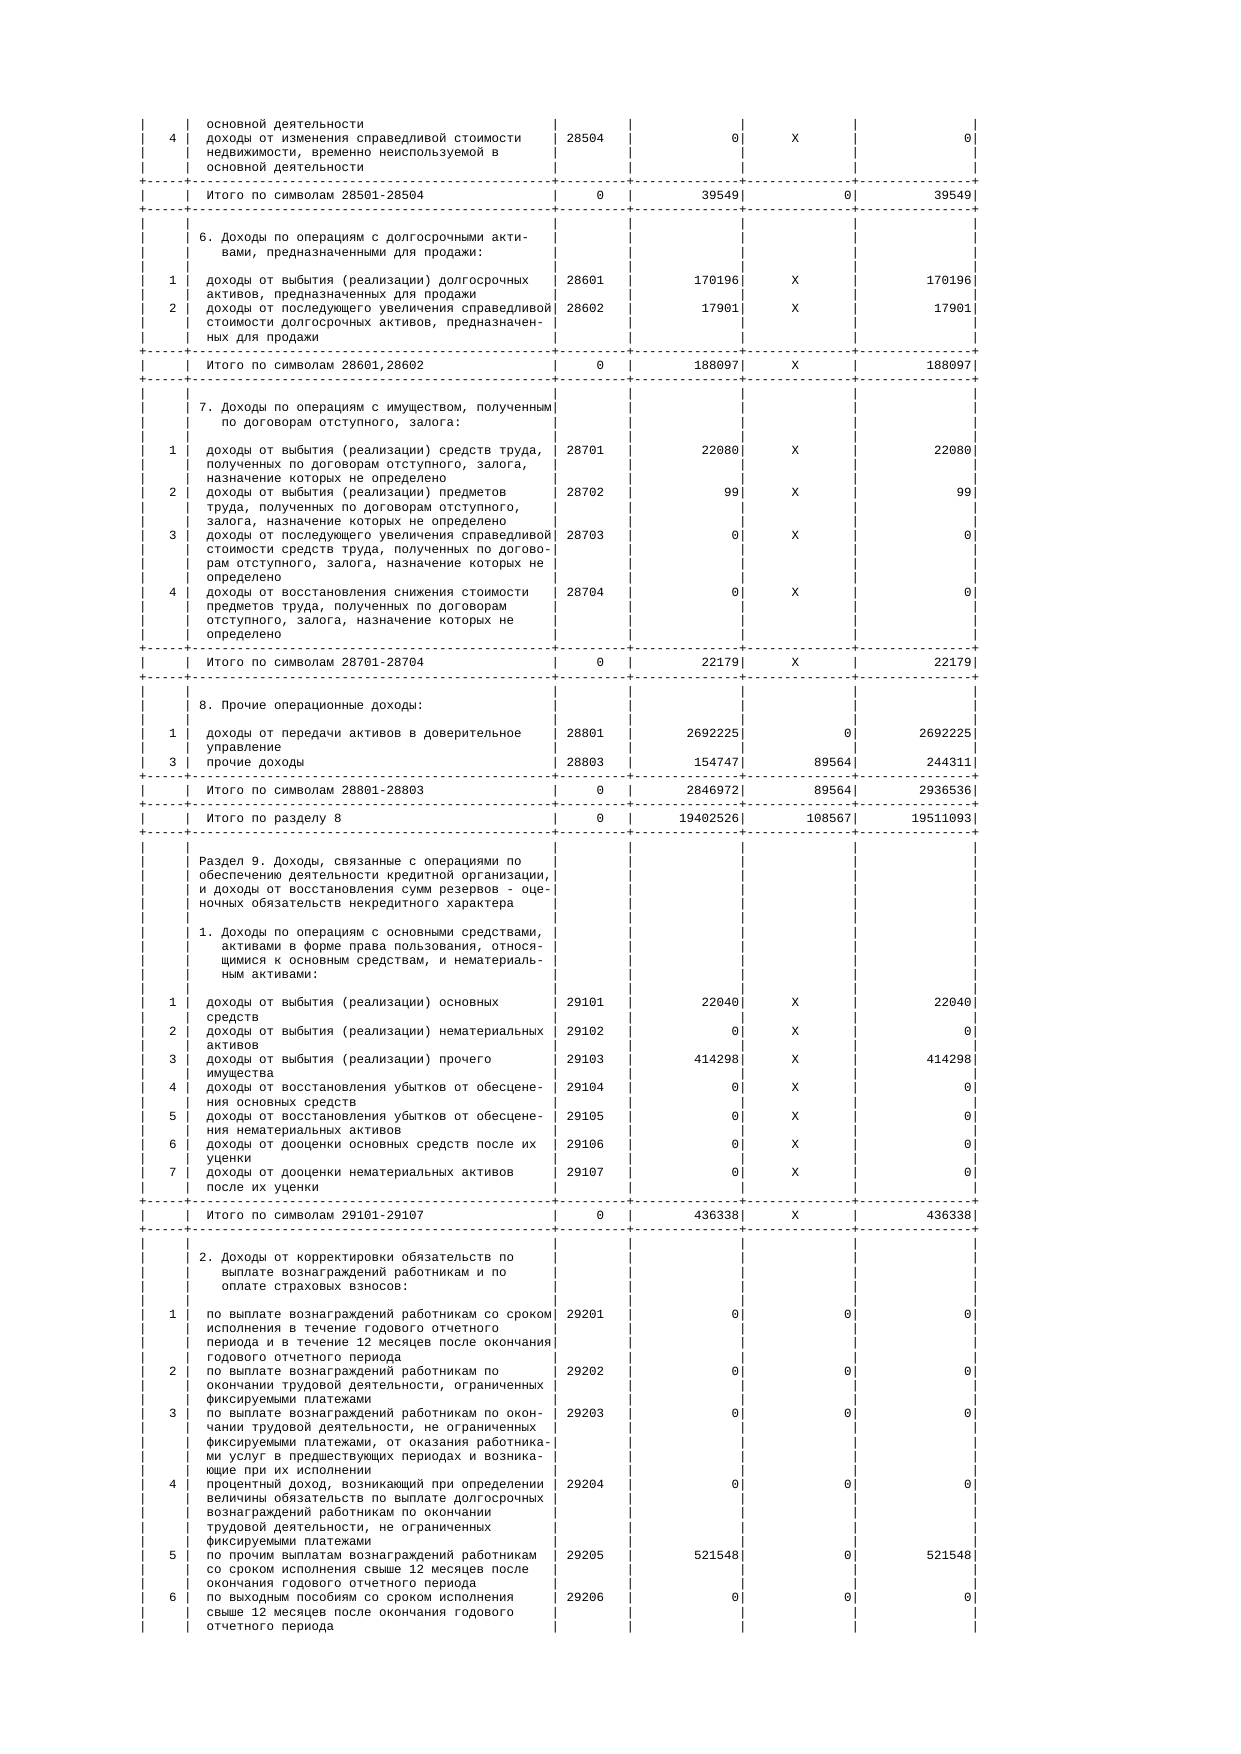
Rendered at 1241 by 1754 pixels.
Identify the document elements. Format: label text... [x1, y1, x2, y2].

text | 3 | доходы от выбытия (реализации) прочего | 29103 | 414298| Х | 414298| [139, 1053, 1101, 1067]
text | 1 | доходы от выбытия (реализации) основных | 29101 | 22040| Х | 22040| [139, 996, 1101, 1011]
text | | стоимости долгосрочных активов, предназначен- | | | | | [139, 316, 1101, 331]
text | 2 | по выплате вознаграждений работникам по | 29202 | 0| 0| 0| [139, 1365, 1101, 1379]
text | | 8. Прочие операционные доходы: | | | | | [139, 699, 1101, 713]
text | 3 | по выплате вознаграждений работникам по окон- | 29203 | 0| 0| 0| [139, 1407, 1101, 1421]
text | | исполнения в течение годового отчетного | | | | | [139, 1322, 1101, 1336]
text | | | | | | | [139, 1294, 1101, 1308]
text | | | | | | | [139, 387, 1101, 401]
text | | чании трудовой деятельности, не ограниченных | | | | | [139, 1421, 1101, 1436]
text | | и доходы от восстановления сумм резервов - оце-| | | | | [139, 883, 1101, 897]
text | | со сроком исполнения свыше 12 месяцев после | | | | | [139, 1563, 1101, 1577]
text +-----+------------------------------------------------+---------+--------------+--------------+---------------+ [139, 175, 1101, 189]
text | 1 | доходы от выбытия (реализации) средств труда, | 28701 | 22080| Х | 22080| [139, 444, 1101, 458]
text | | Итого по символам 29101-29107 | 0 | 436338| Х | 436338| [139, 1209, 1101, 1223]
text +-----+------------------------------------------------+---------+--------------+--------------+---------------+ [139, 203, 1101, 217]
text | 5 | доходы от восстановления убытков от обесцене- | 29105 | 0| Х | 0| [139, 1110, 1101, 1124]
text | | определено | | | | | [139, 571, 1101, 586]
text +-----+------------------------------------------------+---------+--------------+--------------+---------------+ [139, 373, 1101, 387]
text +-----+------------------------------------------------+---------+--------------+--------------+---------------+ [139, 770, 1101, 784]
text | | определено | | | | | [139, 628, 1101, 642]
text | 5 | по прочим выплатам вознаграждений работникам | 29205 | 521548| 0| 521548| [139, 1549, 1101, 1563]
text | | ния нематериальных активов | | | | | [139, 1124, 1101, 1138]
text | | уценки | | | | | [139, 1152, 1101, 1166]
text | | выплате вознаграждений работникам и по | | | | | [139, 1266, 1101, 1280]
text | | средств | | | | | [139, 1011, 1101, 1025]
text | 1 | доходы от выбытия (реализации) долгосрочных | 28601 | 170196| Х | 170196| [139, 274, 1101, 288]
text | | стоимости средств труда, полученных по догово-| | | | | [139, 543, 1101, 557]
text | | ных для продажи | | | | | [139, 331, 1101, 345]
text | | окончания годового отчетного периода | | | | | [139, 1577, 1101, 1591]
text | | отступного, залога, назначение которых не | | | | | [139, 614, 1101, 628]
text | | периода и в течение 12 месяцев после окончания| | | | | [139, 1336, 1101, 1351]
text | | | | | | | [139, 1237, 1101, 1251]
text | | трудовой деятельности, не ограниченных | | | | | [139, 1521, 1101, 1535]
text | 4 | доходы от восстановления убытков от обесцене- | 29104 | 0| Х | 0| [139, 1081, 1101, 1096]
text | | ющие при их исполнении | | | | | [139, 1464, 1101, 1478]
text | | недвижимости, временно неиспользуемой в | | | | | [139, 146, 1101, 161]
text | | полученных по договорам отступного, залога, | | | | | [139, 458, 1101, 472]
text | | основной деятельности | | | | | [139, 161, 1101, 175]
text | | Раздел 9. Доходы, связанные с операциями по | | | | | [139, 855, 1101, 869]
text | | годового отчетного периода | | | | | [139, 1351, 1101, 1365]
text | | Итого по символам 28501-28504 | 0 | 39549| 0| 39549| [139, 189, 1101, 203]
text | | ным активами: | | | | | [139, 968, 1101, 982]
text | | | | | | | [139, 982, 1101, 996]
text +-----+------------------------------------------------+---------+--------------+--------------+---------------+ [139, 1223, 1101, 1237]
text | | величины обязательств по выплате долгосрочных | | | | | [139, 1492, 1101, 1506]
text | 1 | доходы от передачи активов в доверительное | 28801 | 2692225| 0| 2692225| [139, 727, 1101, 741]
text | | вами, предназначенными для продажи: | | | | | [139, 246, 1101, 260]
text | | предметов труда, полученных по договорам | | | | | [139, 600, 1101, 614]
text | | по договорам отступного, залога: | | | | | [139, 416, 1101, 430]
text +-----+------------------------------------------------+---------+--------------+--------------+---------------+ [139, 798, 1101, 812]
text | | рам отступного, залога, назначение которых не | | | | | [139, 557, 1101, 571]
text | | | | | | | [139, 685, 1101, 699]
text | 4 | процентный доход, возникающий при определении | 29204 | 0| 0| 0| [139, 1478, 1101, 1492]
text | 3 | прочие доходы | 28803 | 154747| 89564| 244311| [139, 756, 1101, 770]
text +-----+------------------------------------------------+---------+--------------+--------------+---------------+ [139, 1195, 1101, 1209]
text | | ния основных средств | | | | | [139, 1096, 1101, 1110]
text | | 7. Доходы по операциям с имуществом, полученным| | | | | [139, 401, 1101, 416]
text | 2 | доходы от последующего увеличения справедливой| 28602 | 17901| Х | 17901| [139, 302, 1101, 316]
text | | 1. Доходы по операциям с основными средствами, | | | | | [139, 926, 1101, 940]
text | | фиксируемыми платежами, от оказания работника-| | | | | [139, 1436, 1101, 1450]
text | 2 | доходы от выбытия (реализации) предметов | 28702 | 99| Х | 99| [139, 486, 1101, 501]
text | | фиксируемыми платежами | | | | | [139, 1535, 1101, 1549]
text | | Итого по символам 28801-28803 | 0 | 2846972| 89564| 2936536| [139, 784, 1101, 798]
text | | 6. Доходы по операциям с долгосрочными акти- | | | | | [139, 231, 1101, 246]
text +-----+------------------------------------------------+---------+--------------+--------------+---------------+ [139, 671, 1101, 685]
text | | назначение которых не определено | | | | | [139, 472, 1101, 486]
text | | | | | | | [139, 911, 1101, 926]
text | | щимися к основным средствам, и нематериаль- | | | | | [139, 954, 1101, 968]
text | | отчетного периода | | | | | [139, 1620, 1101, 1634]
text | | имущества | | | | | [139, 1067, 1101, 1081]
text | | | | | | | [139, 430, 1101, 444]
text | | фиксируемыми платежами | | | | | [139, 1393, 1101, 1407]
text | 2 | доходы от выбытия (реализации) нематериальных | 29102 | 0| Х | 0| [139, 1025, 1101, 1039]
text +-----+------------------------------------------------+---------+--------------+--------------+---------------+ [139, 642, 1101, 656]
text | | Итого по символам 28701-28704 | 0 | 22179| Х | 22179| [139, 656, 1101, 671]
text | | оплате страховых взносов: | | | | | [139, 1280, 1101, 1294]
text | | активов, предназначенных для продажи | | | | | [139, 288, 1101, 302]
text | 4 | доходы от восстановления снижения стоимости | 28704 | 0| Х | 0| [139, 586, 1101, 600]
text | | обеспечению деятельности кредитной организации,| | | | | [139, 869, 1101, 883]
text | 6 | по выходным пособиям со сроком исполнения | 29206 | 0| 0| 0| [139, 1591, 1101, 1606]
text | | активов | | | | | [139, 1039, 1101, 1053]
text | 4 | доходы от изменения справедливой стоимости | 28504 | 0| Х | 0| [139, 132, 1101, 146]
text | | вознаграждений работникам по окончании | | | | | [139, 1506, 1101, 1521]
text | | | | | | | [139, 841, 1101, 855]
text | | окончании трудовой деятельности, ограниченных | | | | | [139, 1379, 1101, 1393]
text +-----+------------------------------------------------+---------+--------------+--------------+---------------+ [139, 345, 1101, 359]
text | 3 | доходы от последующего увеличения справедливой| 28703 | 0| Х | 0| [139, 529, 1101, 543]
text +-----+------------------------------------------------+---------+--------------+--------------+---------------+ [139, 826, 1101, 841]
text | | | | | | | [139, 217, 1101, 231]
text | | после их уценки | | | | | [139, 1181, 1101, 1195]
text | 1 | по выплате вознаграждений работникам со сроком| 29201 | 0| 0| 0| [139, 1308, 1101, 1322]
text | | залога, назначение которых не определено | | | | | [139, 515, 1101, 529]
text | | Итого по символам 28601,28602 | 0 | 188097| Х | 188097| [139, 359, 1101, 373]
text | 7 | доходы от дооценки нематериальных активов | 29107 | 0| Х | 0| [139, 1166, 1101, 1181]
text | | | | | | | [139, 260, 1101, 274]
text | | труда, полученных по договорам отступного, | | | | | [139, 501, 1101, 515]
text | | управление | | | | | [139, 741, 1101, 756]
text | | активами в форме права пользования, относя- | | | | | [139, 940, 1101, 954]
text | | основной деятельности | | | | | [139, 118, 1101, 132]
text | 6 | доходы от дооценки основных средств после их | 29106 | 0| Х | 0| [139, 1138, 1101, 1152]
text | | Итого по разделу 8 | 0 | 19402526| 108567| 19511093| [139, 812, 1101, 826]
text | | ми услуг в предшествующих периодах и возника- | | | | | [139, 1450, 1101, 1464]
text | | ночных обязательств некредитного характера | | | | | [139, 897, 1101, 911]
text | | | | | | | [139, 713, 1101, 727]
text | | свыше 12 месяцев после окончания годового | | | | | [139, 1606, 1101, 1620]
text | | 2. Доходы от корректировки обязательств по | | | | | [139, 1251, 1101, 1266]
